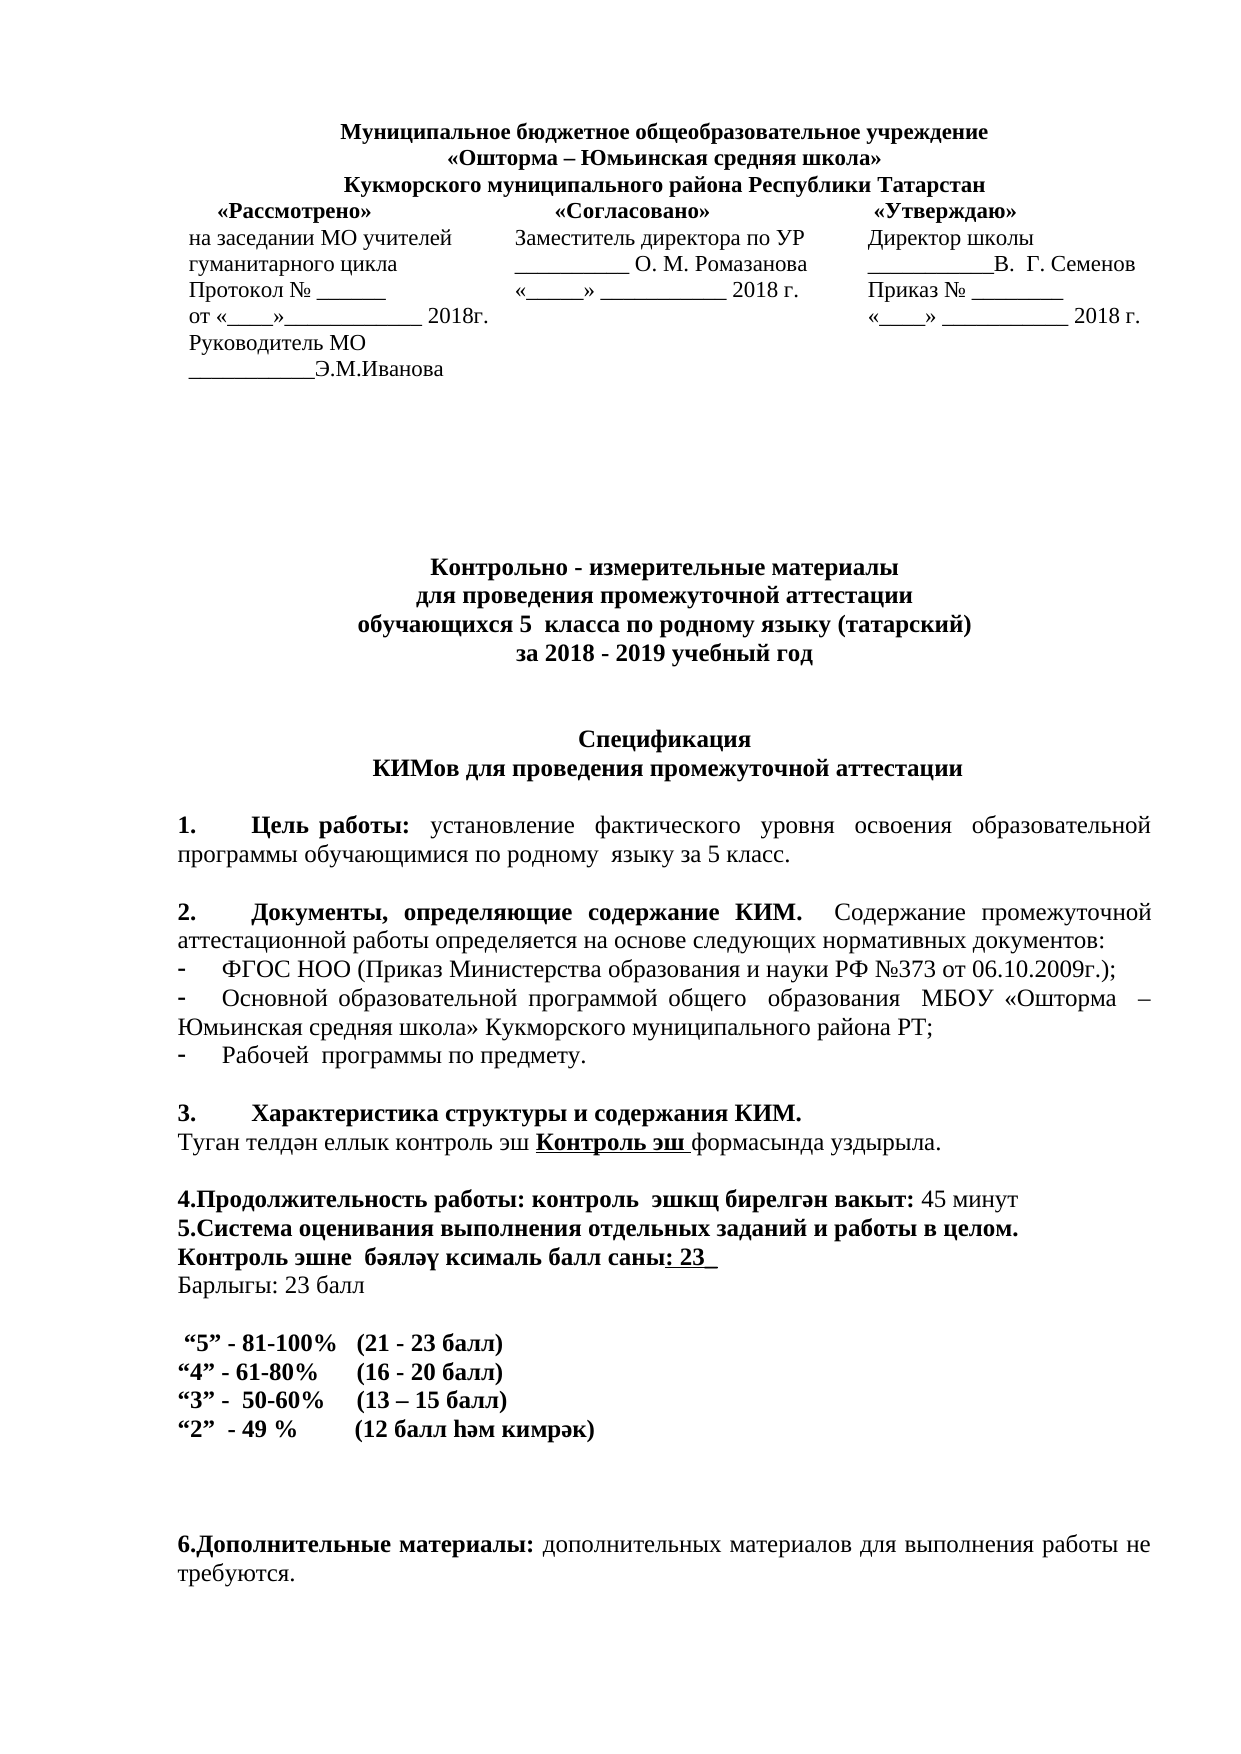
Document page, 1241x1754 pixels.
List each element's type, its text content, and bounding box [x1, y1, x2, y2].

text Контроль эшне бәяләү ксималь балл саны: 23_ [177, 1242, 1152, 1271]
text Барлыгы: 23 балл [177, 1271, 1152, 1299]
list Основной образовательной программой общего образования МБОУ «Ошторма – Юмьинская средняя школа» Кукморского муниципального района РТ; [177, 983, 1152, 1041]
text “4” - 61-80% (16 - 20 балл) [177, 1357, 1152, 1386]
list ФГОС НОО (Приказ Министерства образования и науки РФ №373 от 06.10.2009г.); [177, 954, 1152, 983]
text обучающихся 5 класса по родному языку (татарский) [177, 609, 1152, 638]
text Контрольно - измерительные материалы [177, 552, 1152, 581]
text “2” - 49 % (12 балл һәм кимрәк) [177, 1414, 1152, 1443]
text 5.Система оценивания выполнения отдельных заданий и работы в целом. [177, 1213, 1152, 1242]
text Муниципальное бюджетное общеобразовательное учреждение [177, 118, 1152, 144]
text Туган телдән еллык контроль эш Контроль эш формасында уздырыла. [177, 1127, 1152, 1156]
list Характеристика структуры и содержания КИМ. [177, 1098, 1152, 1127]
list Цель работы: установление фактического уровня освоения образовательной программы обучающимися по родному языку за 5 класс. [177, 811, 1152, 868]
text “5” - 81-100% (21 - 23 балл) [177, 1328, 1152, 1357]
list Рабочей программы по предмету. [177, 1041, 1152, 1069]
text 4.Продолжительность работы: контроль эшкщ бирелгән вакыт: 45 минут [177, 1184, 1152, 1213]
text 6.Дополнительные материалы: дополнительных материалов для выполнения работы не требуются. [177, 1529, 1152, 1587]
text Кукморского муниципального района Республики Татарстан [177, 171, 1152, 197]
text «Ошторма – Юмьинская средняя школа» [177, 144, 1152, 171]
table_header «Утверждаю» Директор школы ___________В. Г. Семенов Приказ № ________ «____» ___________ 2018 г. [829, 197, 1155, 437]
text для проведения промежуточной аттестации [177, 581, 1152, 609]
text КИМов для проведения промежуточной аттестации [177, 753, 1152, 782]
text за 2018 - 2019 учебный год [177, 638, 1152, 667]
list Документы, определяющие содержание КИМ. Содержание промежуточной аттестационной работы определяется на основе следующих нормативных документов: [177, 897, 1152, 954]
table_header «Рассмотрено» на заседании МО учителей гуманитарного цикла Протокол № ______ от «____»____________ 2018г. Руководитель МО ___________Э.М.Иванова [177, 197, 503, 437]
table_header «Согласовано» Заместитель директора по УР __________ О. М. Ромазанова «_____» ___________ 2018 г. [503, 197, 829, 437]
text “3” - 50-60% (13 – 15 балл) [177, 1386, 1152, 1414]
text Спецификация [177, 724, 1152, 753]
